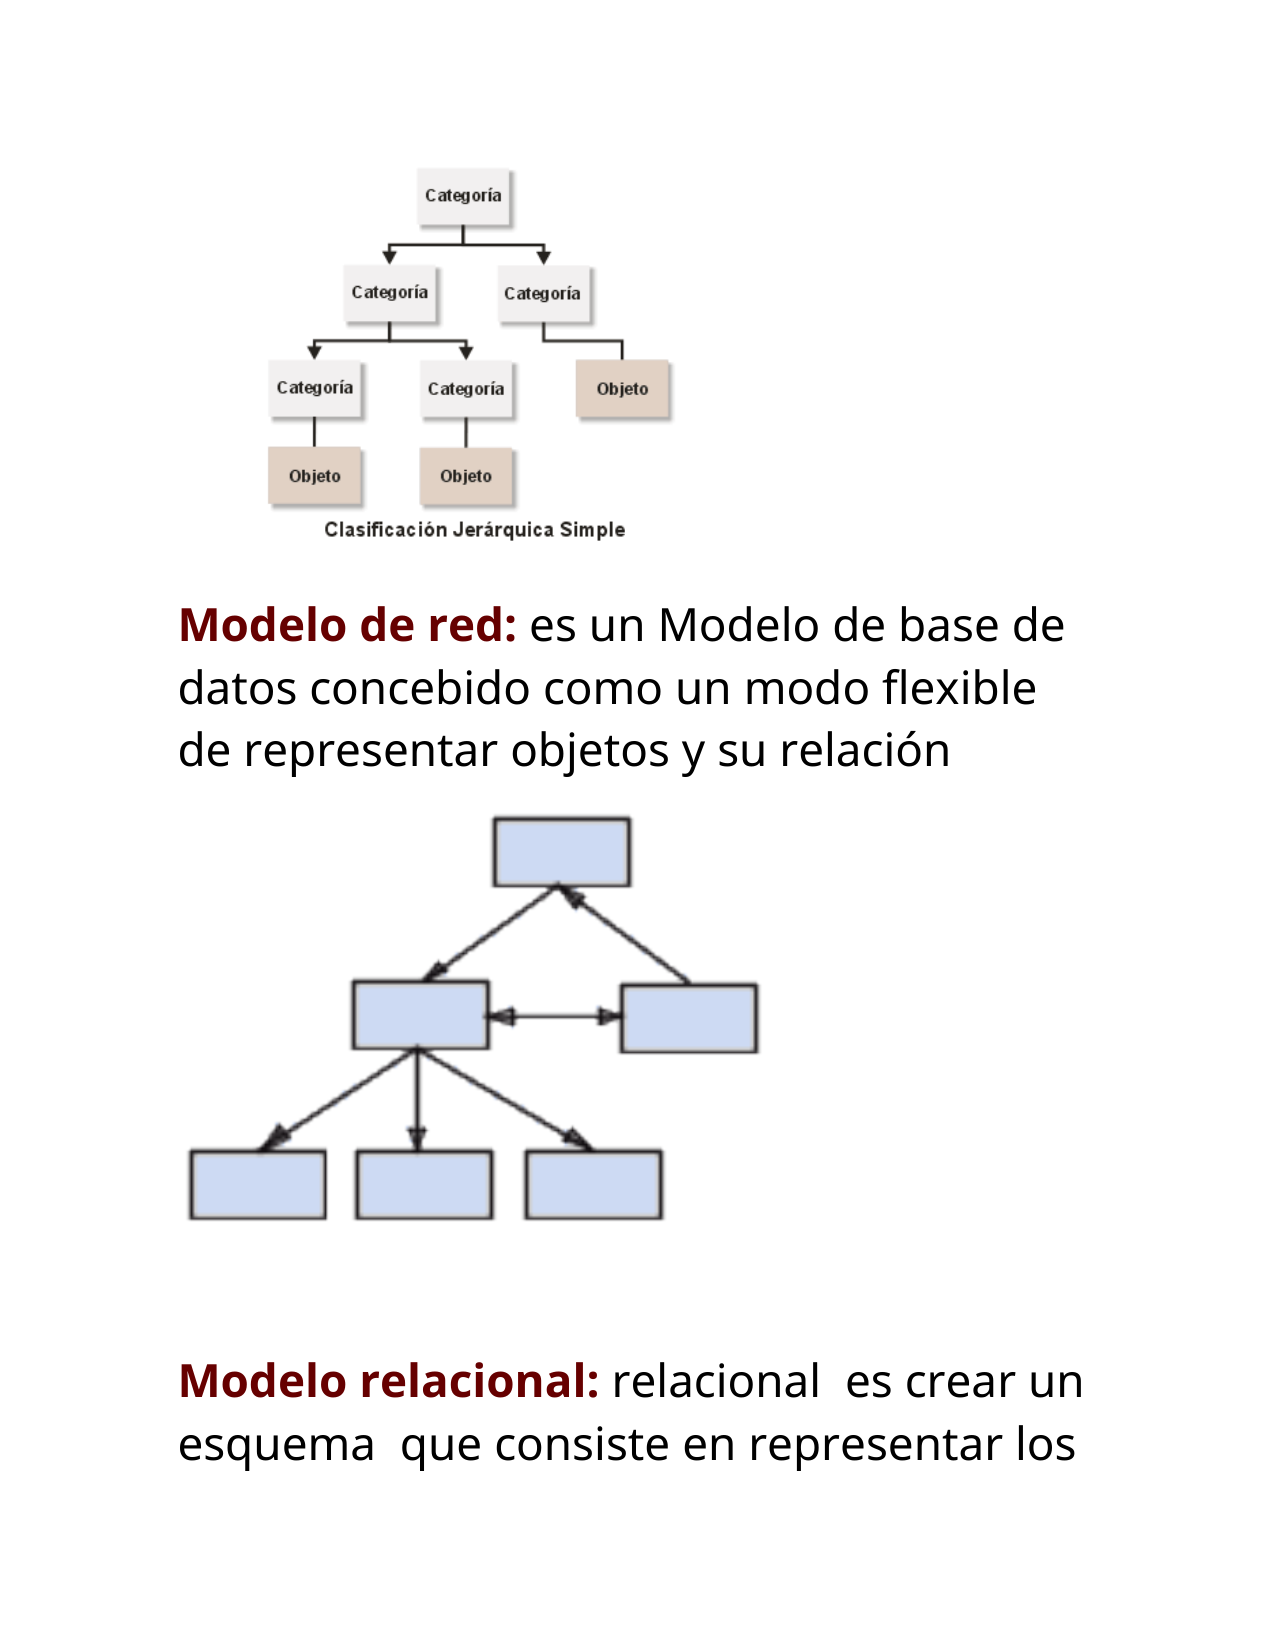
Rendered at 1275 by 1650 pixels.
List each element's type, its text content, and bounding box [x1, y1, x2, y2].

text Modelo de red: es un Modelo de base de datos concebido como un modo flexible de representar objetos y su relación [177, 593, 1098, 780]
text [177, 1349, 1098, 1474]
picture [177, 147, 753, 564]
picture [177, 809, 885, 1229]
